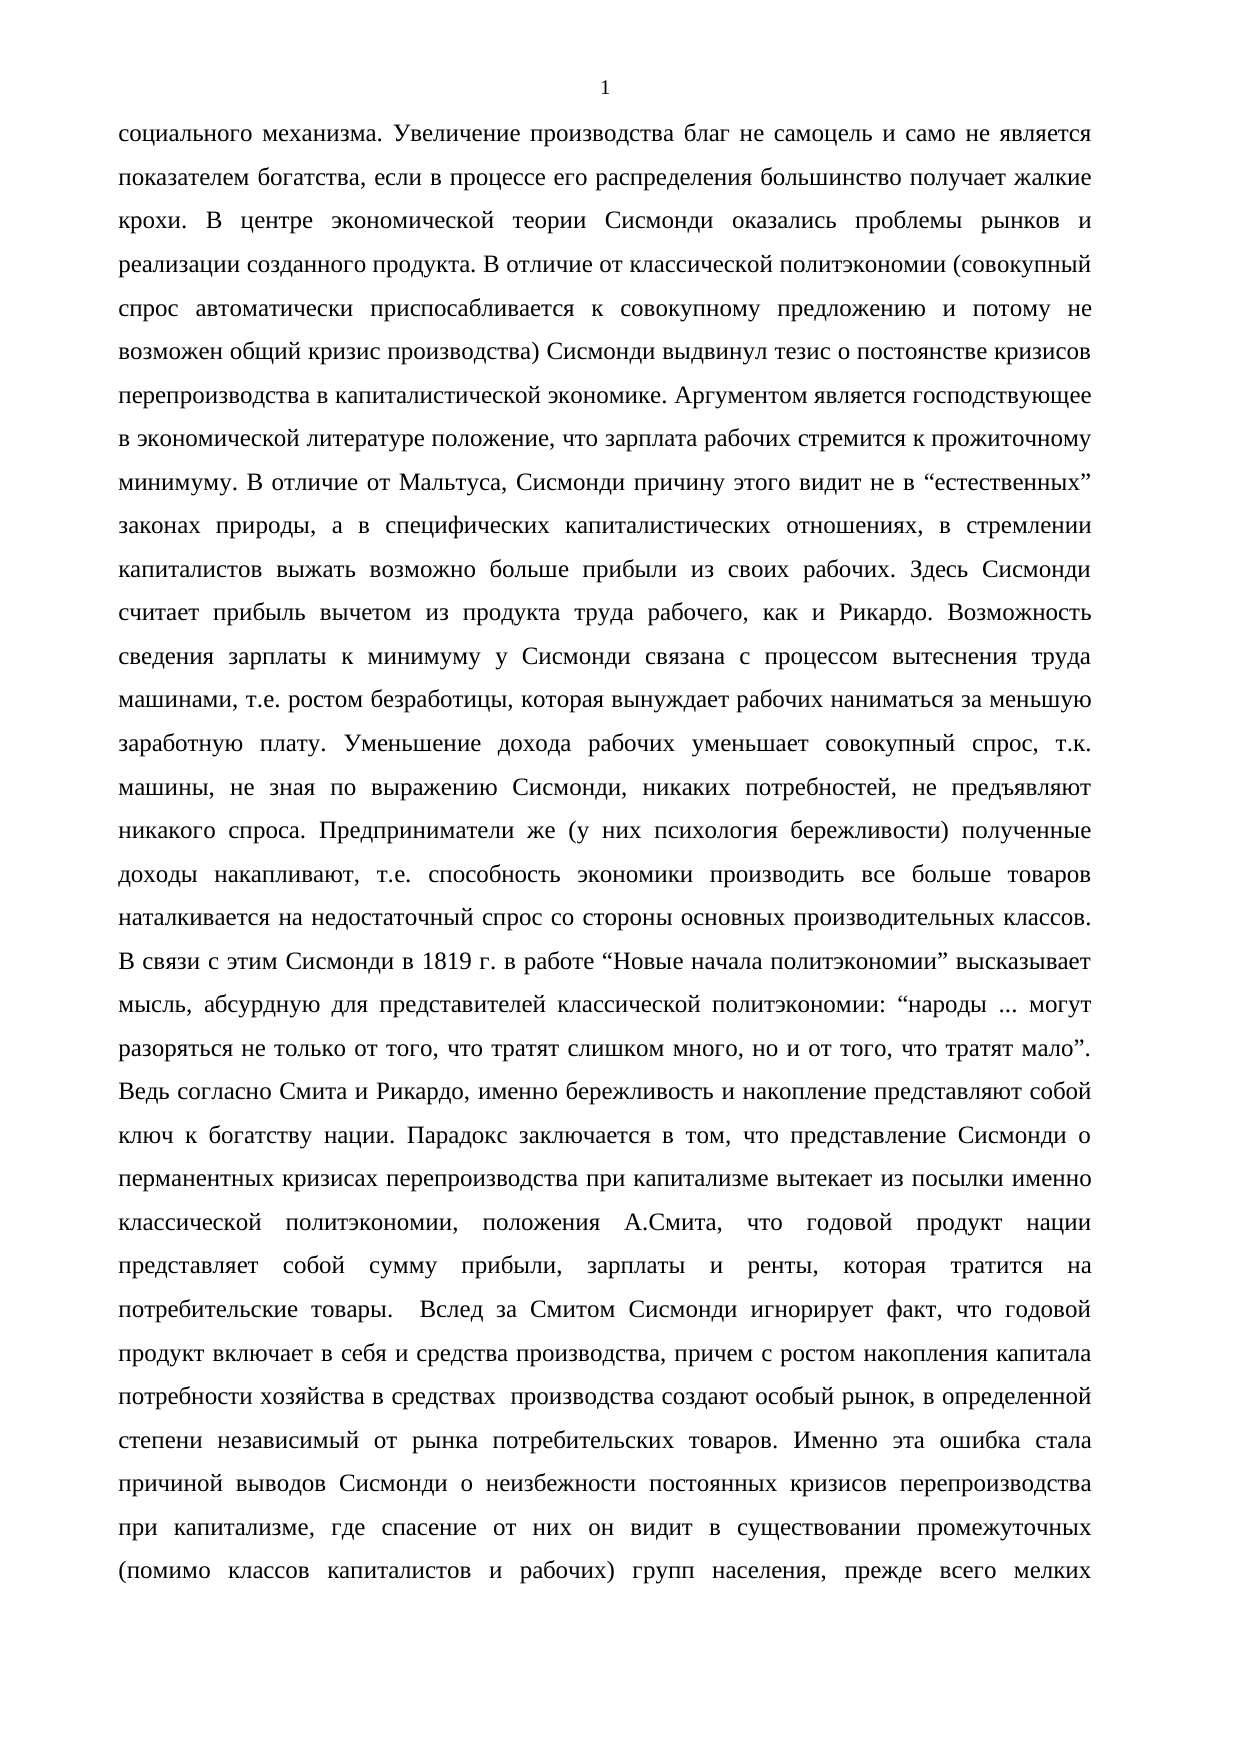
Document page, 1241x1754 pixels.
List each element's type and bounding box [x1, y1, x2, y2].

text [118, 118, 1093, 1584]
